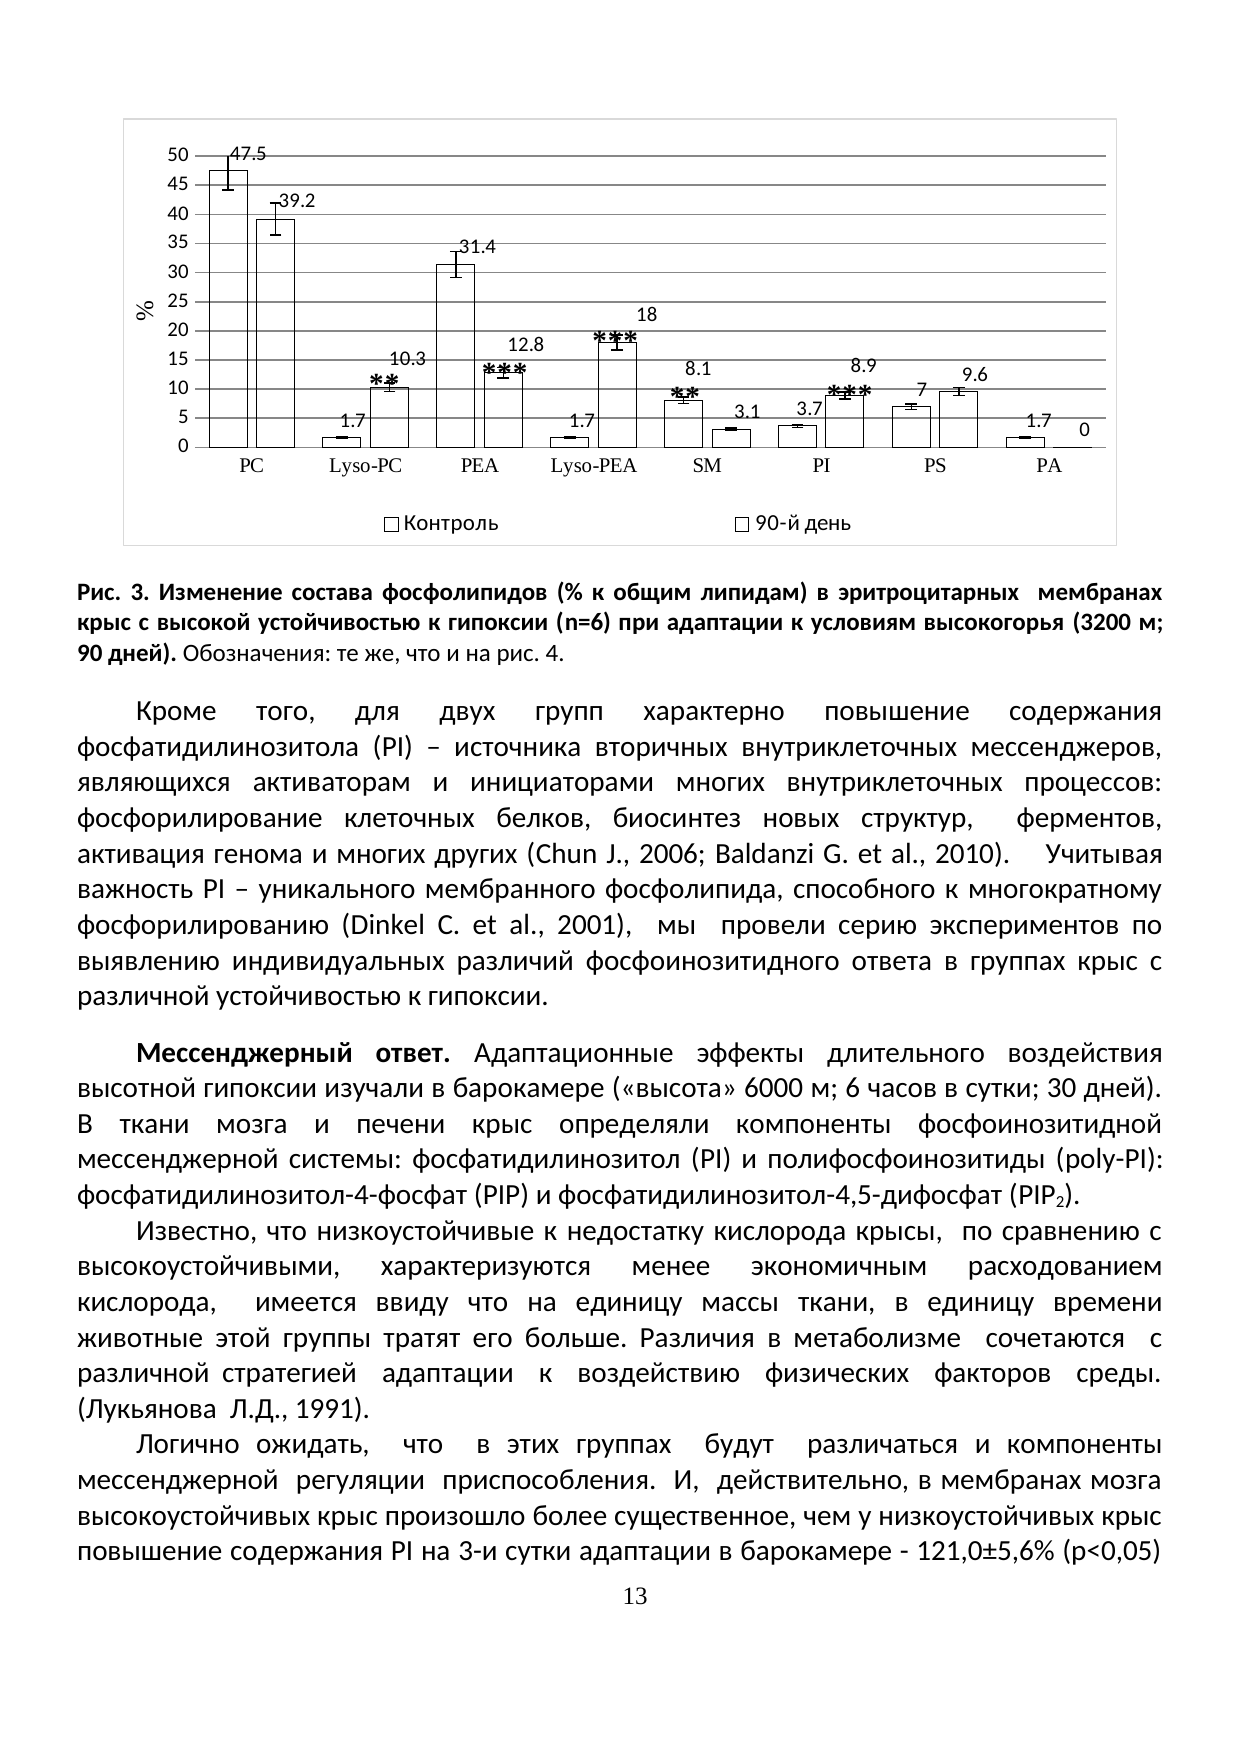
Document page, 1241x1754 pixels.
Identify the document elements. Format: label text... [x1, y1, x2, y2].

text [77, 1426, 1163, 1568]
text Кроме того, для двух групп характерно повышение содержания фосфатидилинозитола (PI) – источника вторичных внутриклеточных мессенджеров, являющихся активаторам и инициаторами многих внутриклеточных процессов: фосфорилирование клеточных белков, биосинтез новых структур, ферментов, активация генома и многих других (Chun J., 2006; Baldanzi G. et al., 2010). Учитывая важность PI – уникального мембранного фосфолипида, способного к многократному фосфорилированию (Dinkel C. et al., 2001), мы провели серию экспериментов по выявлению индивидуальных различий фосфоинозитидного ответа в группах крыс с различной устойчивостью к гипоксии. [77, 692, 1163, 1013]
text Рис. 3. Изменение состава фосфолипидов (% к общим липидам) в эритроцитарных мембранах крыс с высокой устойчивостью к гипоксии (n=6) при адаптации к условиям высокогорья (3200 м; 90 дней). Обозначения: те же, что и на рис. 4. [77, 576, 1163, 667]
text Мессенджерный ответ. Адаптационные эффекты длительного воздействия высотной гипоксии изучали в барокамере («высота» ; 6 часов в сутки; 30 дней). В ткани мозга и печени крыс определяли компоненты фосфоинозитидной мессенджерной системы: фосфатидилинозитол (PI) и полифосфоинозитиды (poly-PI): фосфатидилинозитол-4-фосфат (PIP) и фосфатидилинозитол-4,5-дифосфат (PIP2). [77, 1034, 1163, 1212]
text Известно, что низкоустойчивые к недостатку кислорода крысы, по сравнению с высокоустойчивыми, характеризуются менее экономичным расходованием кислорода, имеется ввиду что на единицу массы ткани, в единицу времени животные этой группы тратят его больше. Различия в метаболизме сочетаются с различной стратегией адаптации к воздействию физических факторов среды. (Лукьянова Л.Д., 1991). [77, 1212, 1163, 1426]
